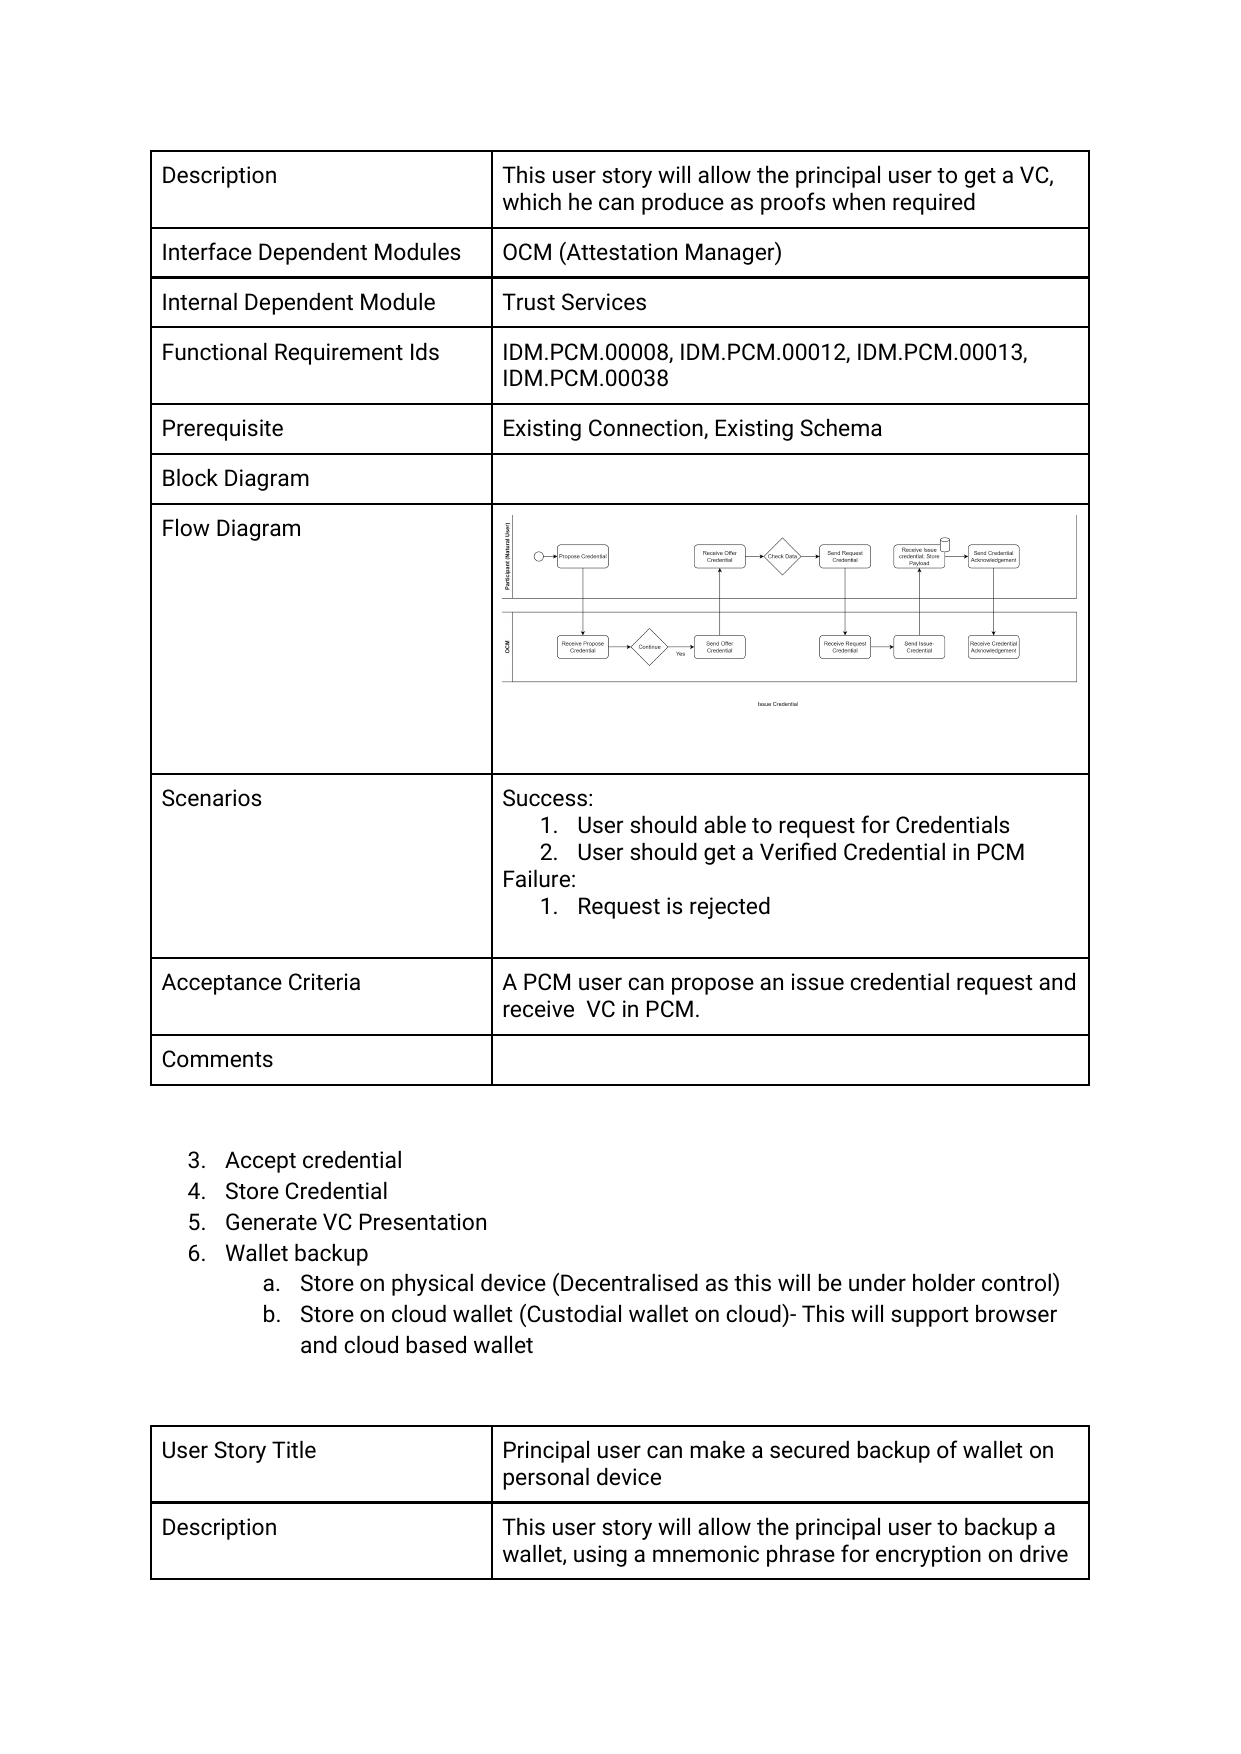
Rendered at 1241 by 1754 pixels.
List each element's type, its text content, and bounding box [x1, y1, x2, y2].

table_cell Description [152, 1504, 491, 1578]
table_header Principal user can make a secured backup of wallet on personal device [493, 1427, 1088, 1501]
list Accept credential [187, 1147, 1090, 1174]
table_cell Functional Requirement Ids [152, 328, 491, 403]
table_cell [493, 1036, 1088, 1083]
table_cell Flow Diagram [152, 505, 491, 773]
list Generate VC Presentation [187, 1209, 1090, 1236]
list Store on physical device (Decentralised as this will be under holder control) [262, 1271, 1090, 1297]
table_cell Acceptance Criteria [152, 959, 491, 1034]
table_cell Interface Dependent Modules [152, 229, 491, 276]
list Store Credential [187, 1178, 1090, 1205]
table_cell Scenarios [152, 775, 491, 957]
table_cell Internal Dependent Module [152, 279, 491, 326]
picture [502, 515, 1077, 709]
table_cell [493, 1504, 1088, 1578]
table_cell Trust Services [493, 279, 1088, 326]
table_header User Story Title [152, 1427, 491, 1501]
list Store on cloud wallet (Custodial wallet on cloud)- This will support browser and cloud based wallet [262, 1301, 1090, 1359]
table_cell OCM (Attestation Manager) [493, 229, 1088, 276]
table_cell Comments [152, 1036, 491, 1083]
table_cell [493, 455, 1088, 502]
table_cell Description [152, 152, 491, 227]
table_cell This user story will allow the principal user to get a VC, which he can produce as proofs when required [493, 152, 1088, 227]
table_cell IDM.PCM.00008, IDM.PCM.00012, IDM.PCM.00013, IDM.PCM.00038 [493, 328, 1088, 403]
table_cell A PCM user can propose an issue credential request and receive VC in PCM. [493, 959, 1088, 1034]
table_cell Block Diagram [152, 455, 491, 502]
table_cell Prerequisite [152, 405, 491, 453]
table_cell Success: User should able to request for Credentials User should get a Verified Credential in PCM Failure: Request is rejected [493, 775, 1088, 957]
list Wallet backup [187, 1240, 1090, 1267]
table_cell Existing Connection, Existing Schema [493, 405, 1088, 453]
table_cell [493, 505, 1088, 773]
